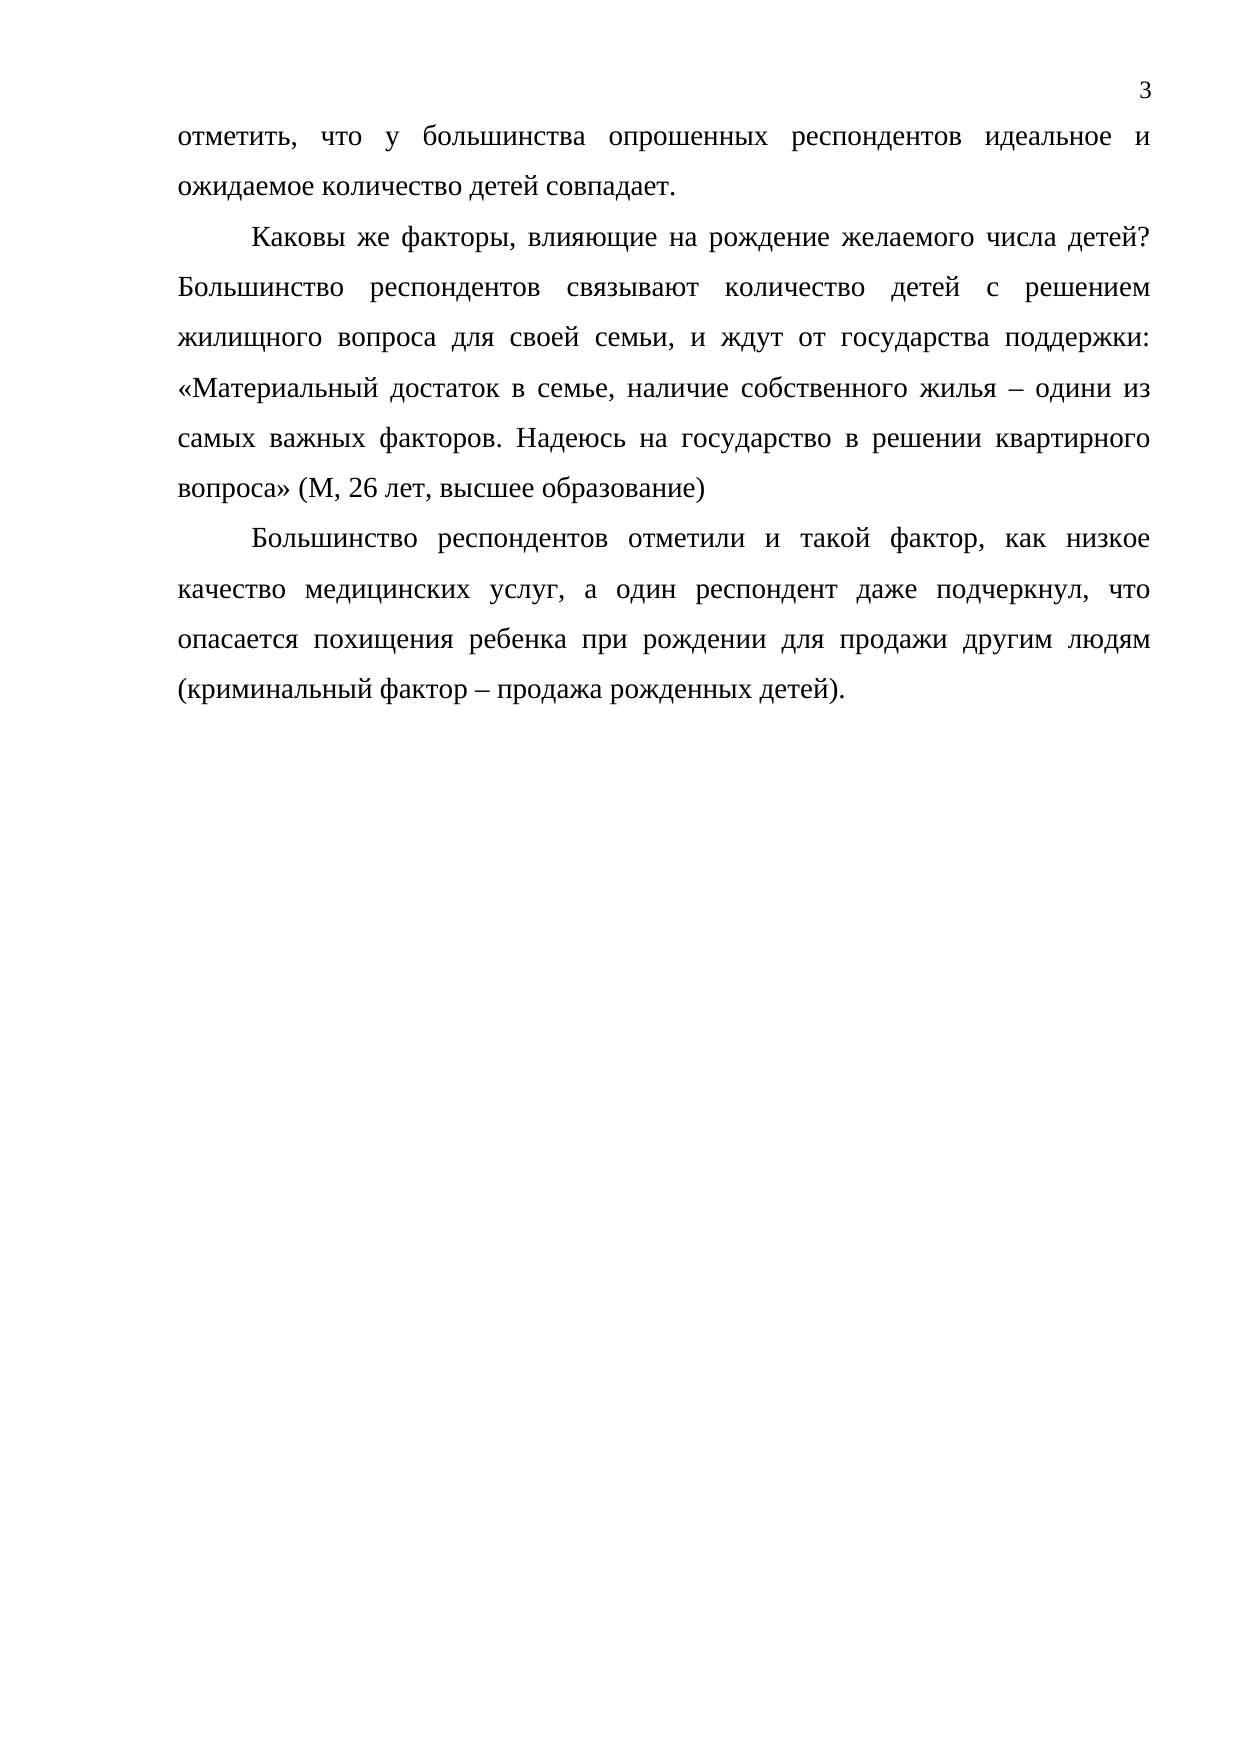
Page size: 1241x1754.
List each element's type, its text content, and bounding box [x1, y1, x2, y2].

text Большинство респондентов отметили и такой фактор, как низкое качество медицинских услуг, а один респондент даже подчеркнул, что опасается похищения ребенка при рождении для продажи другим людям (криминальный фактор – продажа рожденных детей). [177, 521, 1152, 705]
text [177, 118, 1152, 202]
text Каковы же факторы, влияющие на рождение желаемого числа детей? Большинство респондентов связывают количество детей с решением жилищного вопроса для своей семьи, и ждут от государства поддержки: «Материальный достаток в семье, наличие собственного жилья – одини из самых важных факторов. Надеюсь на государство в решении квартирного вопроса» (М, 26 лет, высшее образование) [177, 219, 1152, 504]
